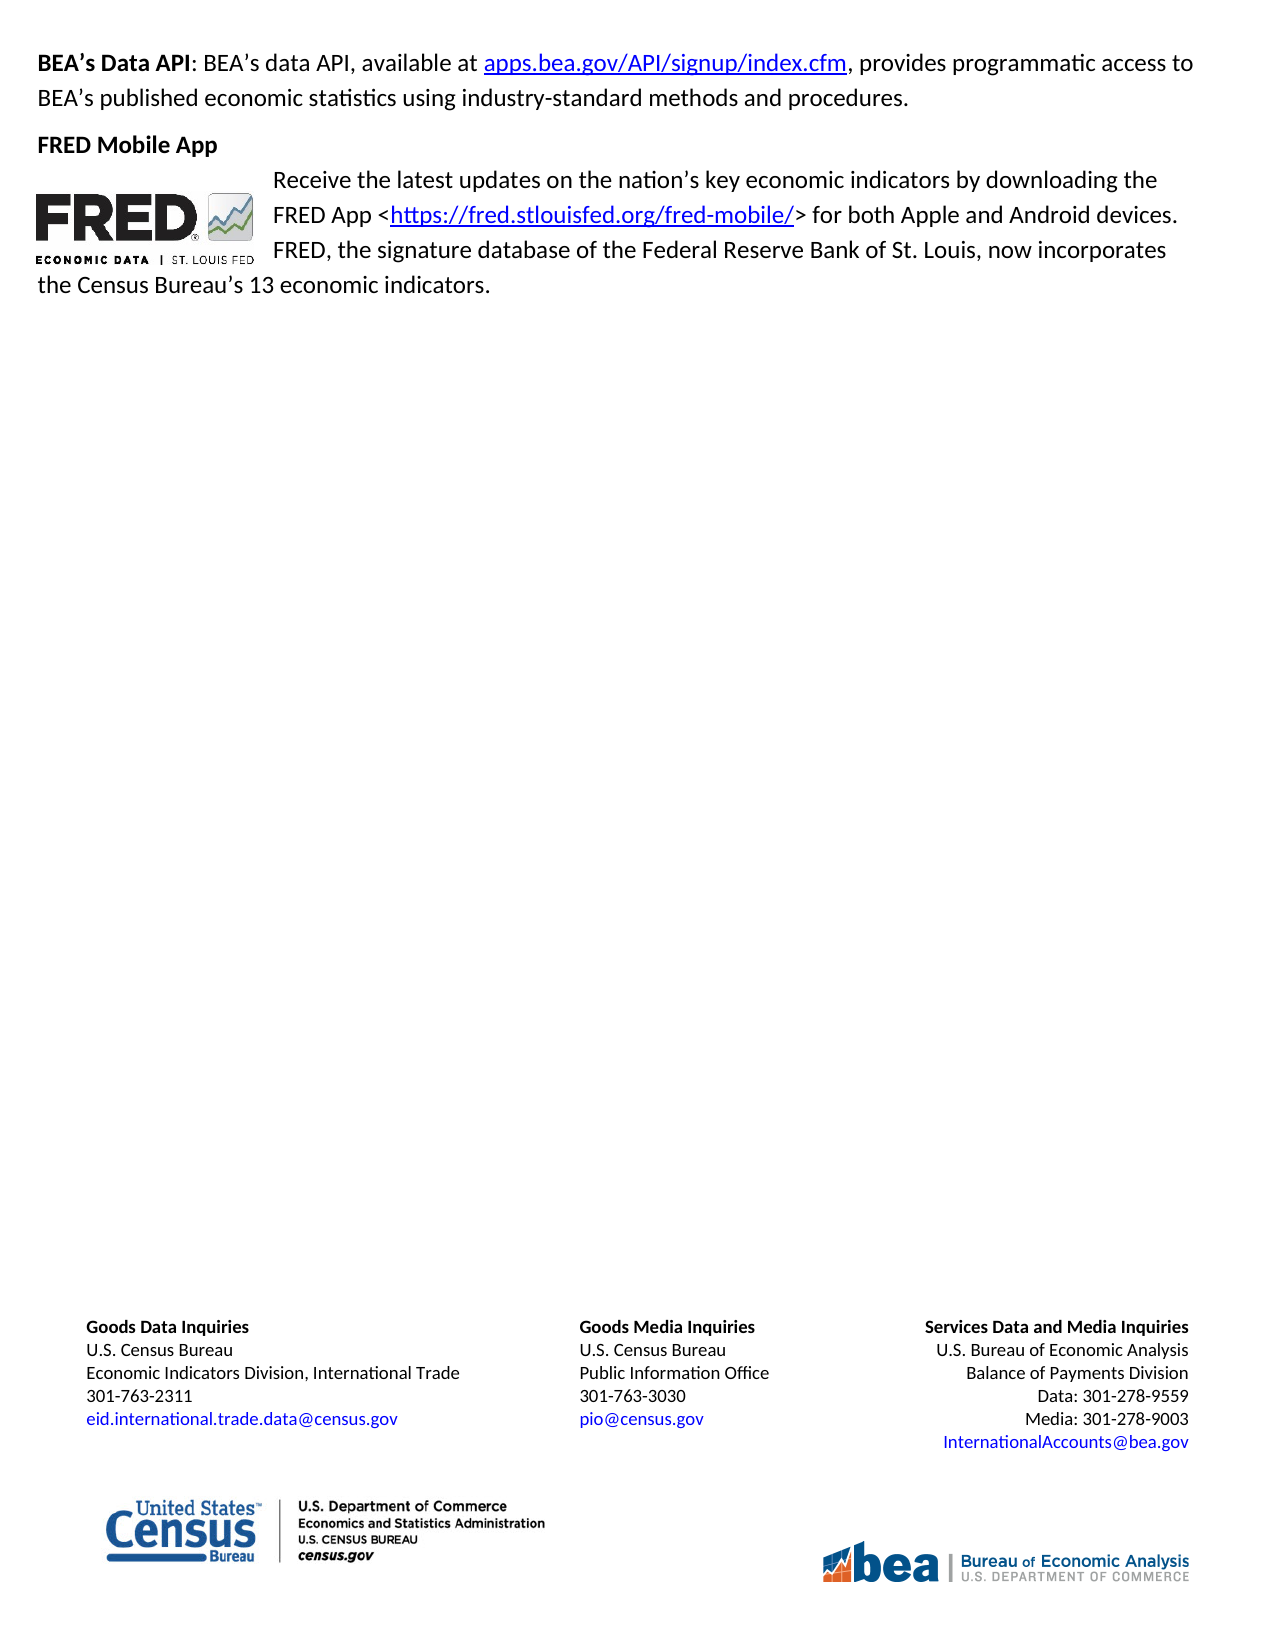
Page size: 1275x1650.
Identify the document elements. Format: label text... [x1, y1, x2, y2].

text BEA’s Data API: BEA’s data API, available at apps.bea.gov/API/signup/index.cfm, provides programmatic access to BEA’s published economic statistics using industry-standard methods and procedures. [37, 47, 1200, 112]
text Receive the latest updates on the nation’s key economic indicators by downloading the FRED App <https://fred.stlouisfed.org/fred-mobile/> for both Apple and Android devices. FRED, the signature database of the Federal Reserve Bank of St. Louis, now incorporates the Census Bureau’s 13 economic indicators. [37, 164, 1200, 300]
picture [86, 1480, 564, 1582]
picture [36, 191, 255, 265]
text FRED Mobile App [37, 129, 1200, 160]
picture [823, 1541, 1189, 1582]
